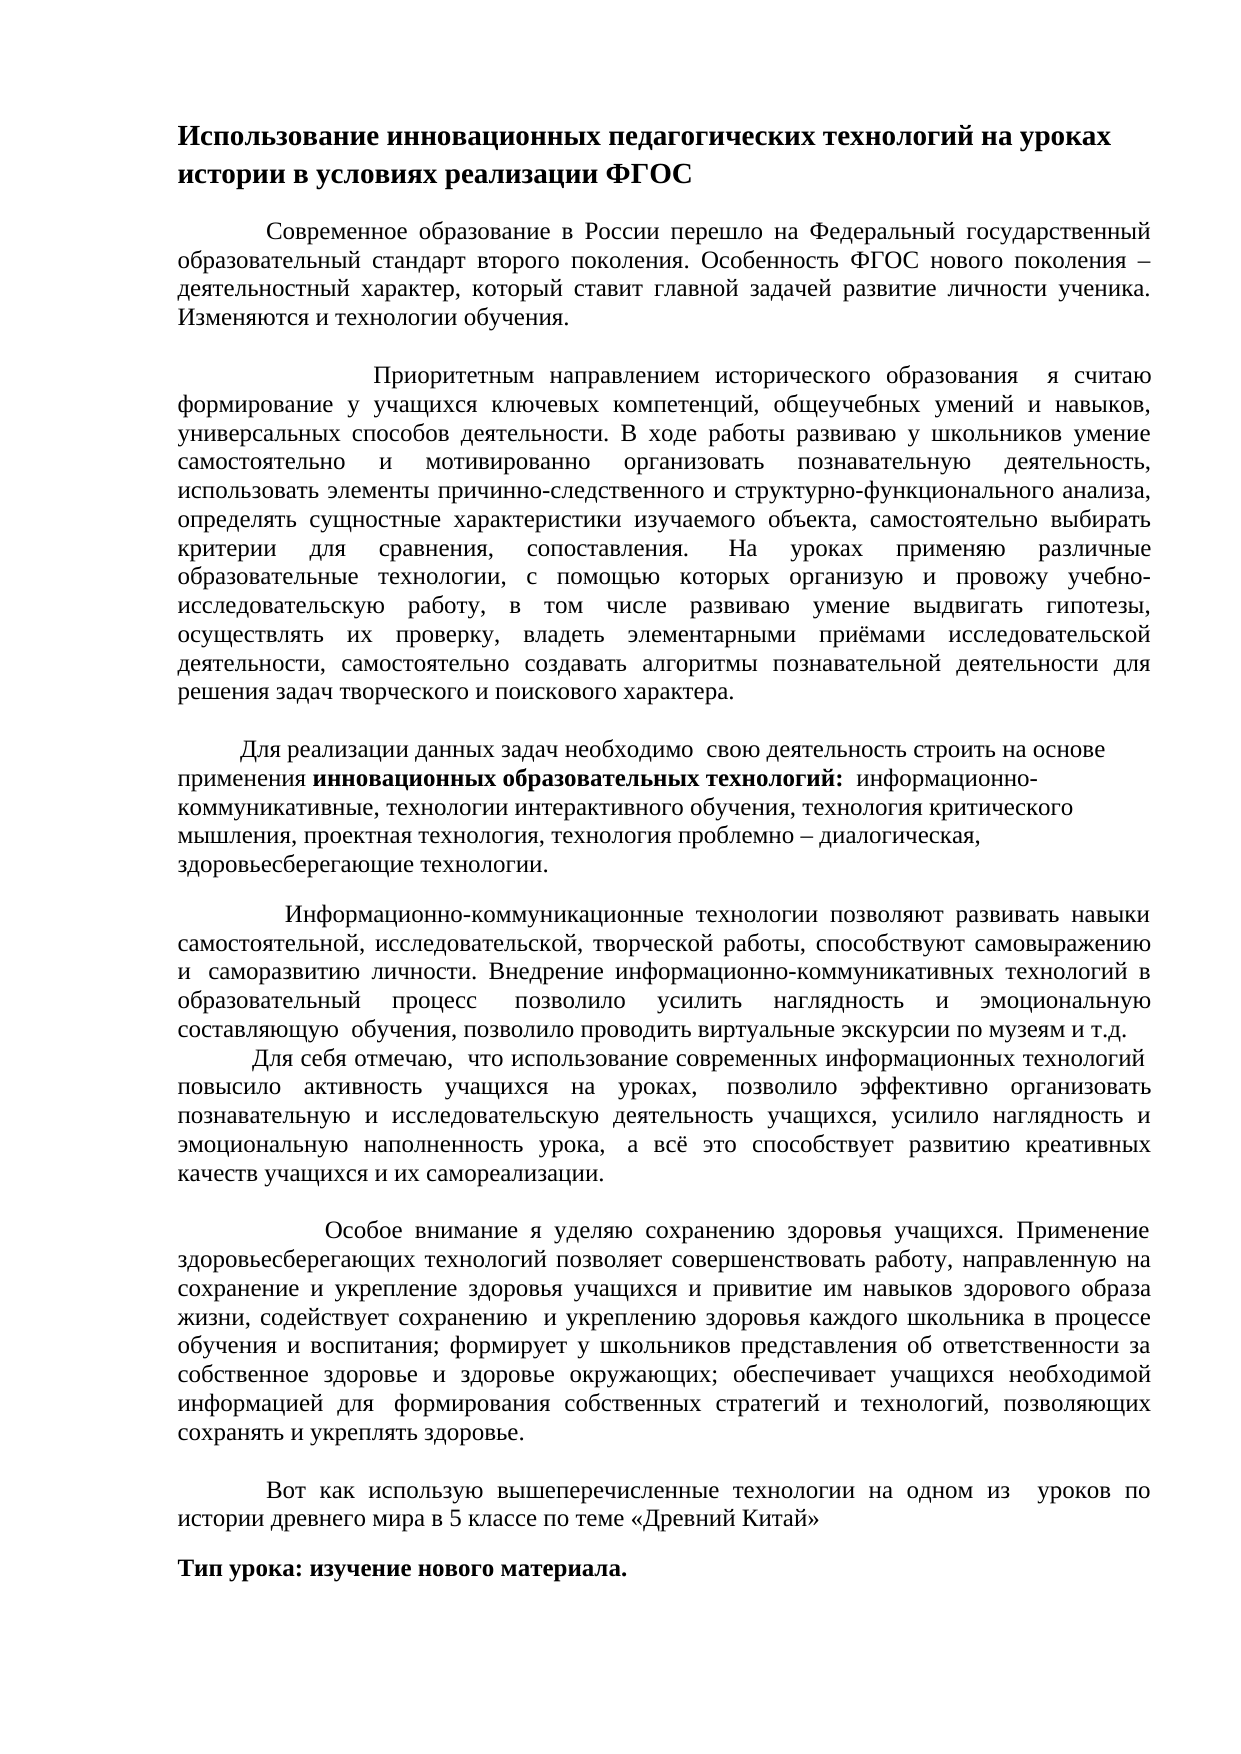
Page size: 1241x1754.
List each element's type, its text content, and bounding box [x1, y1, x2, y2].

text Использование инновационных педагогических технологий на уроках истории в условиях реализации ФГОС [177, 118, 1152, 190]
text Вот как использую вышеперечисленные технологии на одном из уроков по истории древнего мира в 5 классе по теме «Древний Китай» [177, 1475, 1152, 1532]
text Тип урока: изучение нового материала. [177, 1553, 1152, 1582]
text Информационно-коммуникационные технологии позволяют развивать навыки самостоятельной, исследовательской, творческой работы, способствуют самовыражению и саморазвитию личности. Внедрение информационно-коммуникативных технологий в образовательный процесс позволило усилить наглядность и эмоциональную составляющую обучения, позволило проводить виртуальные экскурсии по музеям и т.д. [177, 899, 1152, 1043]
text Для реализации данных задач необходимо свою деятельность строить на основе применения инновационных образовательных технологий: информационно-коммуникативные, технологии интерактивного обучения, технология критического мышления, проектная технология, технология проблемно – диалогическая, здоровьесберегающие технологии. [177, 734, 1152, 878]
text Особое внимание я уделяю сохранению здоровья учащихся. Применение здоровьесберегающих технологий позволяет совершенствовать работу, направленную на сохранение и укрепление здоровья учащихся и привитие им навыков здорового образа жизни, содействует сохранению и укреплению здоровья каждого школьника в процессе обучения и воспитания; формирует у школьников представления об ответственности за собственное здоровье и здоровье окружающих; обеспечивает учащихся необходимой информацией для формирования собственных стратегий и технологий, позволяющих сохранять и укреплять здоровье. [177, 1216, 1152, 1446]
text Приоритетным направлением исторического образования я считаю формирование у учащихся ключевых компетенций, общеучебных умений и навыков, универсальных способов деятельности. В ходе работы развиваю у школьников умение самостоятельно и мотивированно организовать познавательную деятельность, использовать элементы причинно-следственного и структурно-функционального анализа, определять сущностные характеристики изучаемого объекта, самостоятельно выбирать критерии для сравнения, сопоставления. На уроках применяю различные образовательные технологии, с помощью которых организую и провожу учебно-исследовательскую работу, в том числе развиваю умение выдвигать гипотезы, осуществлять их проверку, владеть элементарными приёмами исследовательской деятельности, самостоятельно создавать алгоритмы познавательной деятельности для решения задач творческого и поискового характера. [177, 360, 1152, 705]
text Для себя отмечаю, что использование современных информационных технологий повысило активность учащихся на уроках, позволило эффективно организовать познавательную и исследовательскую деятельность учащихся, усилило наглядность и эмоциональную наполненность урока, а всё это способствует развитию креативных качеств учащихся и их самореализации. [177, 1043, 1152, 1186]
text Современное образование в России перешло на Федеральный государственный образовательный стандарт второго поколения. Особенность ФГОС нового поколения – деятельностный характер, который ставит главной задачей развитие личности ученика. Изменяются и технологии обучения. [177, 216, 1152, 331]
